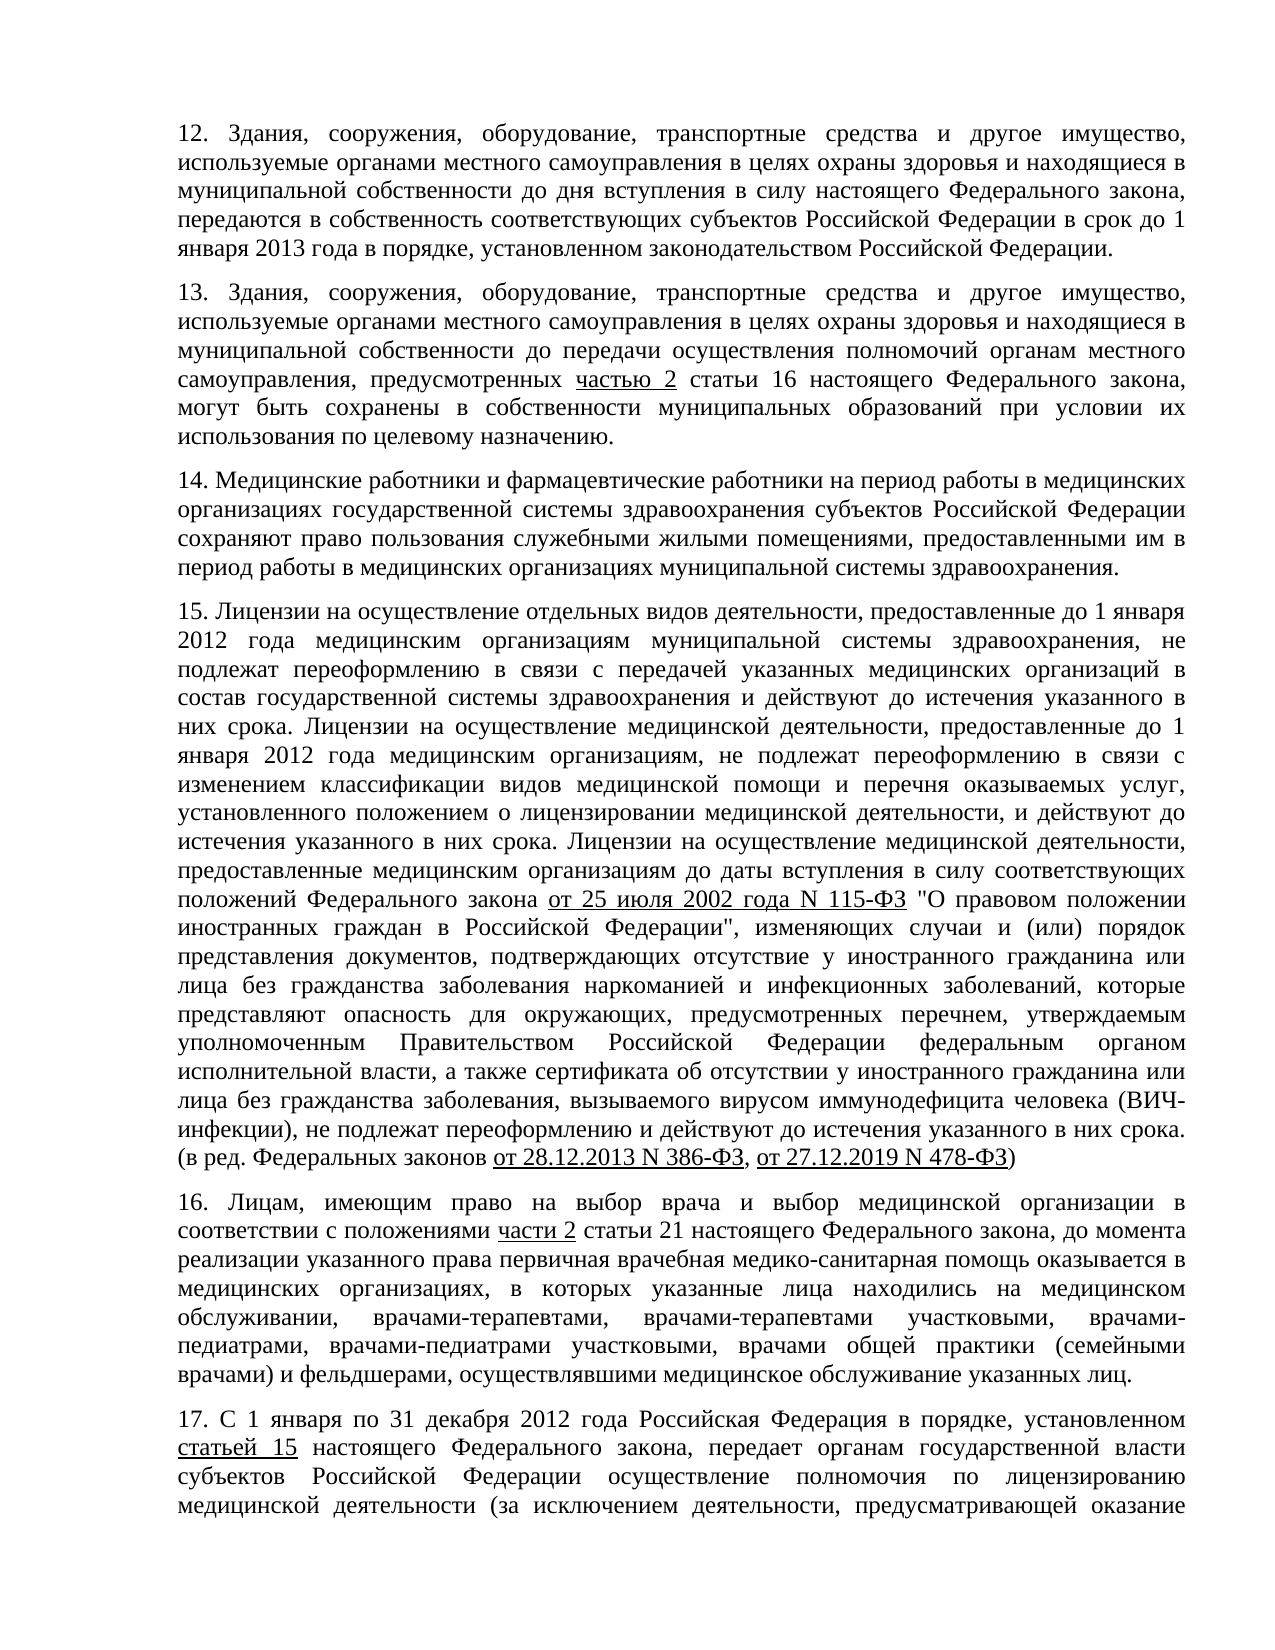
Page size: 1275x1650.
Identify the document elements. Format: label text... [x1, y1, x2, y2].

text 14. Медицинские работники и фармацевтические работники на период работы в медицинских организациях государственной системы здравоохранения субъектов Российской Федерации сохраняют право пользования служебными жилыми помещениями, предоставленными им в период работы в медицинских организациях муниципальной системы здравоохранения. [177, 466, 1186, 581]
text 15. Лицензии на осуществление отдельных видов деятельности, предоставленные до 1 января 2012 года медицинским организациям муниципальной системы здравоохранения, не подлежат переоформлению в связи с передачей указанных медицинских организаций в состав государственной системы здравоохранения и действуют до истечения указанного в них срока. Лицензии на осуществление медицинской деятельности, предоставленные до 1 января 2012 года медицинским организациям, не подлежат переоформлению в связи с изменением классификации видов медицинской помощи и перечня оказываемых услуг, установленного положением о лицензировании медицинской деятельности, и действуют до истечения указанного в них срока. Лицензии на осуществление медицинской деятельности, предоставленные медицинским организациям до даты вступления в силу соответствующих положений Федерального закона от 25 июля 2002 года N 115-ФЗ "О правовом положении иностранных граждан в Российской Федерации", изменяющих случаи и (или) порядок представления документов, подтверждающих отсутствие у иностранного гражданина или лица без гражданства заболевания наркоманией и инфекционных заболеваний, которые представляют опасность для окружающих, предусмотренных перечнем, утверждаемым уполномоченным Правительством Российской Федерации федеральным органом исполнительной власти, а также сертификата об отсутствии у иностранного гражданина или лица без гражданства заболевания, вызываемого вирусом иммунодефицита человека (ВИЧ-инфекции), не подлежат переоформлению и действуют до истечения указанного в них срока. (в ред. Федеральных законов от 28.12.2013 N 386-ФЗ, от 27.12.2019 N 478-ФЗ) [177, 596, 1186, 1171]
text 16. Лицам, имеющим право на выбор врача и выбор медицинской организации в соответствии с положениями части 2 статьи 21 настоящего Федерального закона, до момента реализации указанного права первичная врачебная медико-санитарная помощь оказывается в медицинских организациях, в которых указанные лица находились на медицинском обслуживании, врачами-терапевтами, врачами-терапевтами участковыми, врачами-педиатрами, врачами-педиатрами участковыми, врачами общей практики (семейными врачами) и фельдшерами, осуществлявшими медицинское обслуживание указанных лиц. [177, 1187, 1186, 1388]
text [177, 1404, 1186, 1519]
text 13. Здания, сооружения, оборудование, транспортные средства и другое имущество, используемые органами местного самоуправления в целях охраны здоровья и находящиеся в муниципальной собственности до передачи осуществления полномочий органам местного самоуправления, предусмотренных частью 2 статьи 16 настоящего Федерального закона, могут быть сохранены в собственности муниципальных образований при условии их использования по целевому назначению. [177, 277, 1186, 450]
text 12. Здания, сооружения, оборудование, транспортные средства и другое имущество, используемые органами местного самоуправления в целях охраны здоровья и находящиеся в муниципальной собственности до дня вступления в силу настоящего Федерального закона, передаются в собственность соответствующих субъектов Российской Федерации в срок до 1 января 2013 года в порядке, установленном законодательством Российской Федерации. [177, 118, 1186, 262]
